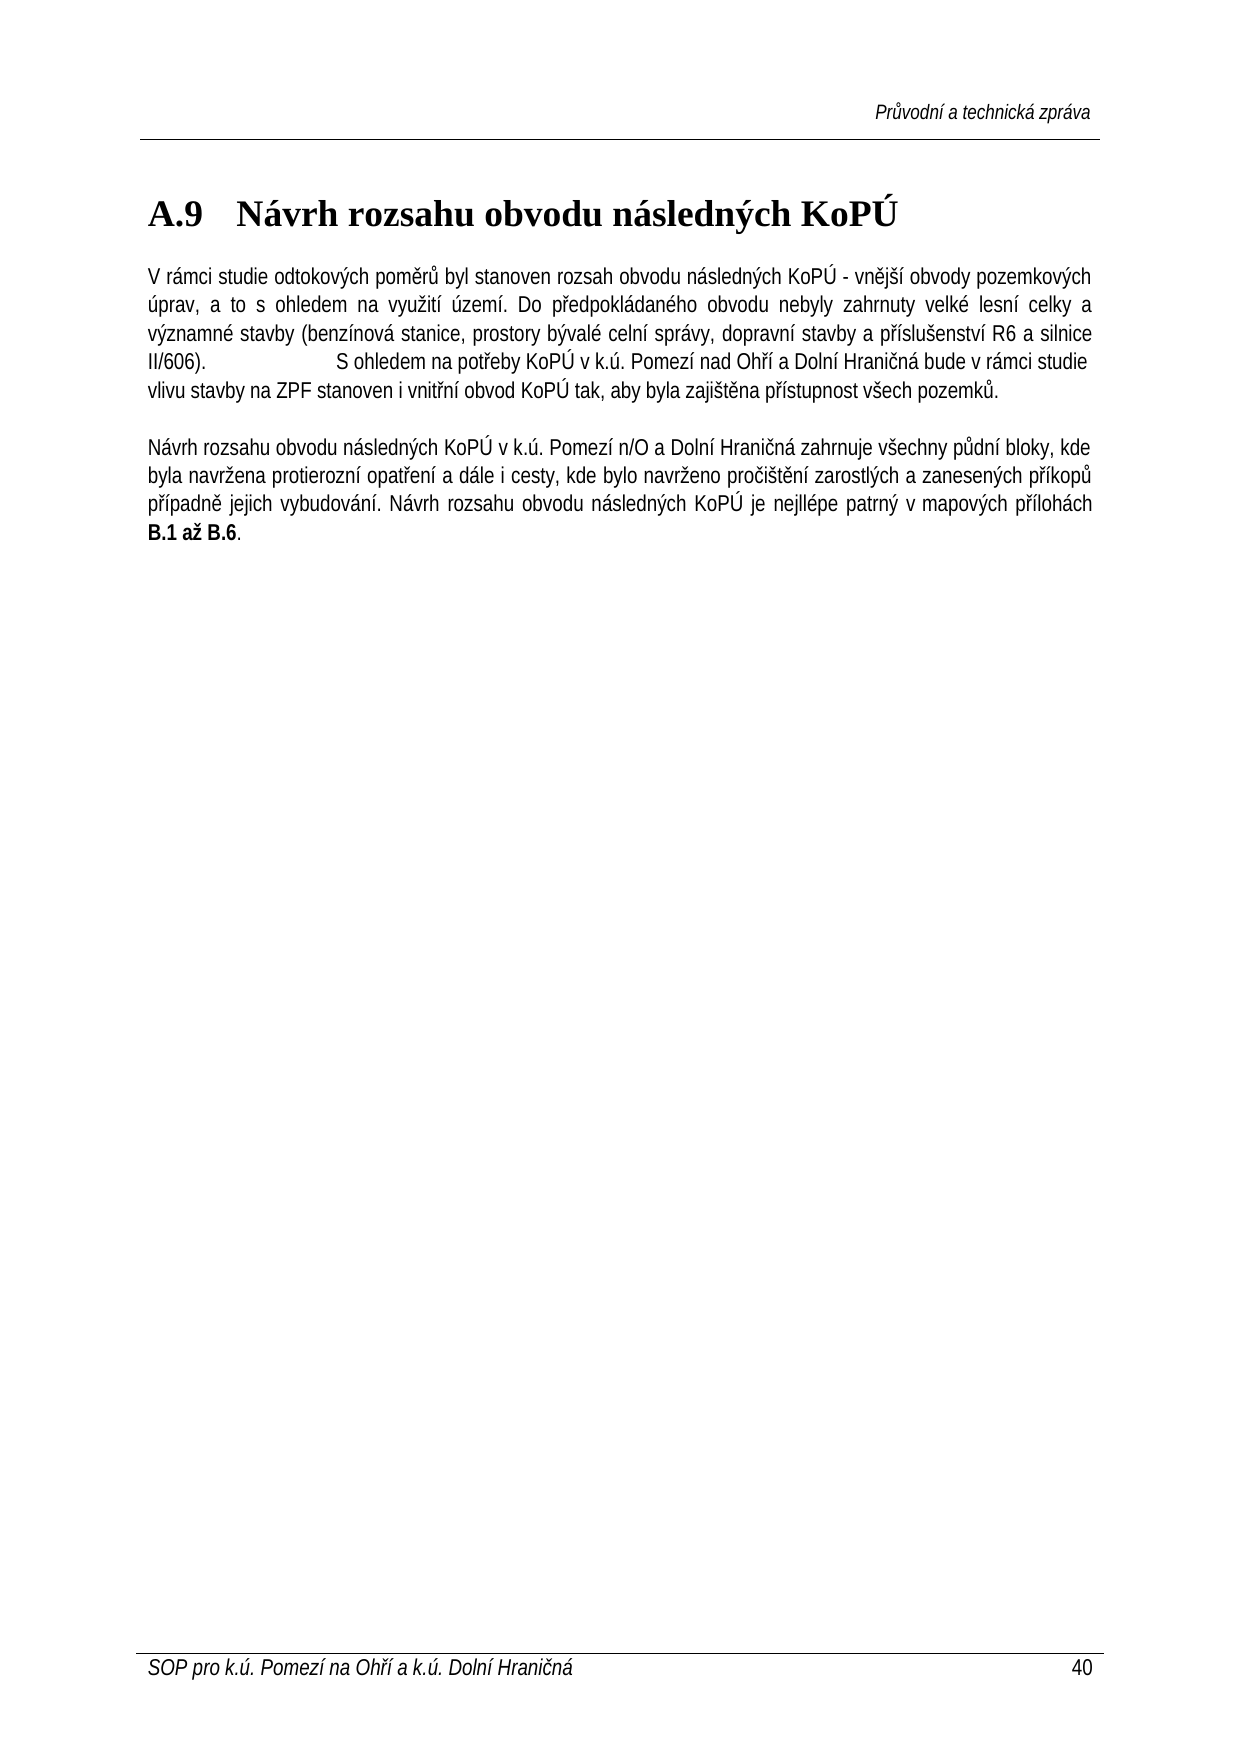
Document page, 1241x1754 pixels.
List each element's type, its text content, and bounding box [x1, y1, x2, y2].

text V rámci studie odtokových poměrů byl stanoven rozsah obvodu následných KoPÚ - vnější obvody pozemkových úprav, a to s ohledem na využití území. Do předpokládaného obvodu nebyly zahrnuty velké lesní celky a významné stavby (benzínová stanice, prostory bývalé celní správy, dopravní stavby a příslušenství R6 a silnice II/606). S ohledem na potřeby KoPÚ v k.ú. Pomezí nad Ohří a Dolní Hraničná bude v rámci studie vlivu stavby na ZPF stanoven i vnitřní obvod KoPÚ tak, aby byla zajištěna přístupnost všech pozemků. [148, 263, 1093, 403]
subtitle Návrh rozsahu obvodu následných KoPÚ [148, 191, 1093, 234]
text Návrh rozsahu obvodu následných KoPÚ v k.ú. Pomezí n/O a Dolní Hraničná zahrnuje všechny půdní bloky, kde byla navržena protierozní opatření a dále i cesty, kde bylo navrženo pročištění zarostlých a zanesených příkopů případně jejich vybudování. Návrh rozsahu obvodu následných KoPÚ je nejllépe patrný v mapových přílohách B.1 až B.6. [148, 433, 1093, 545]
